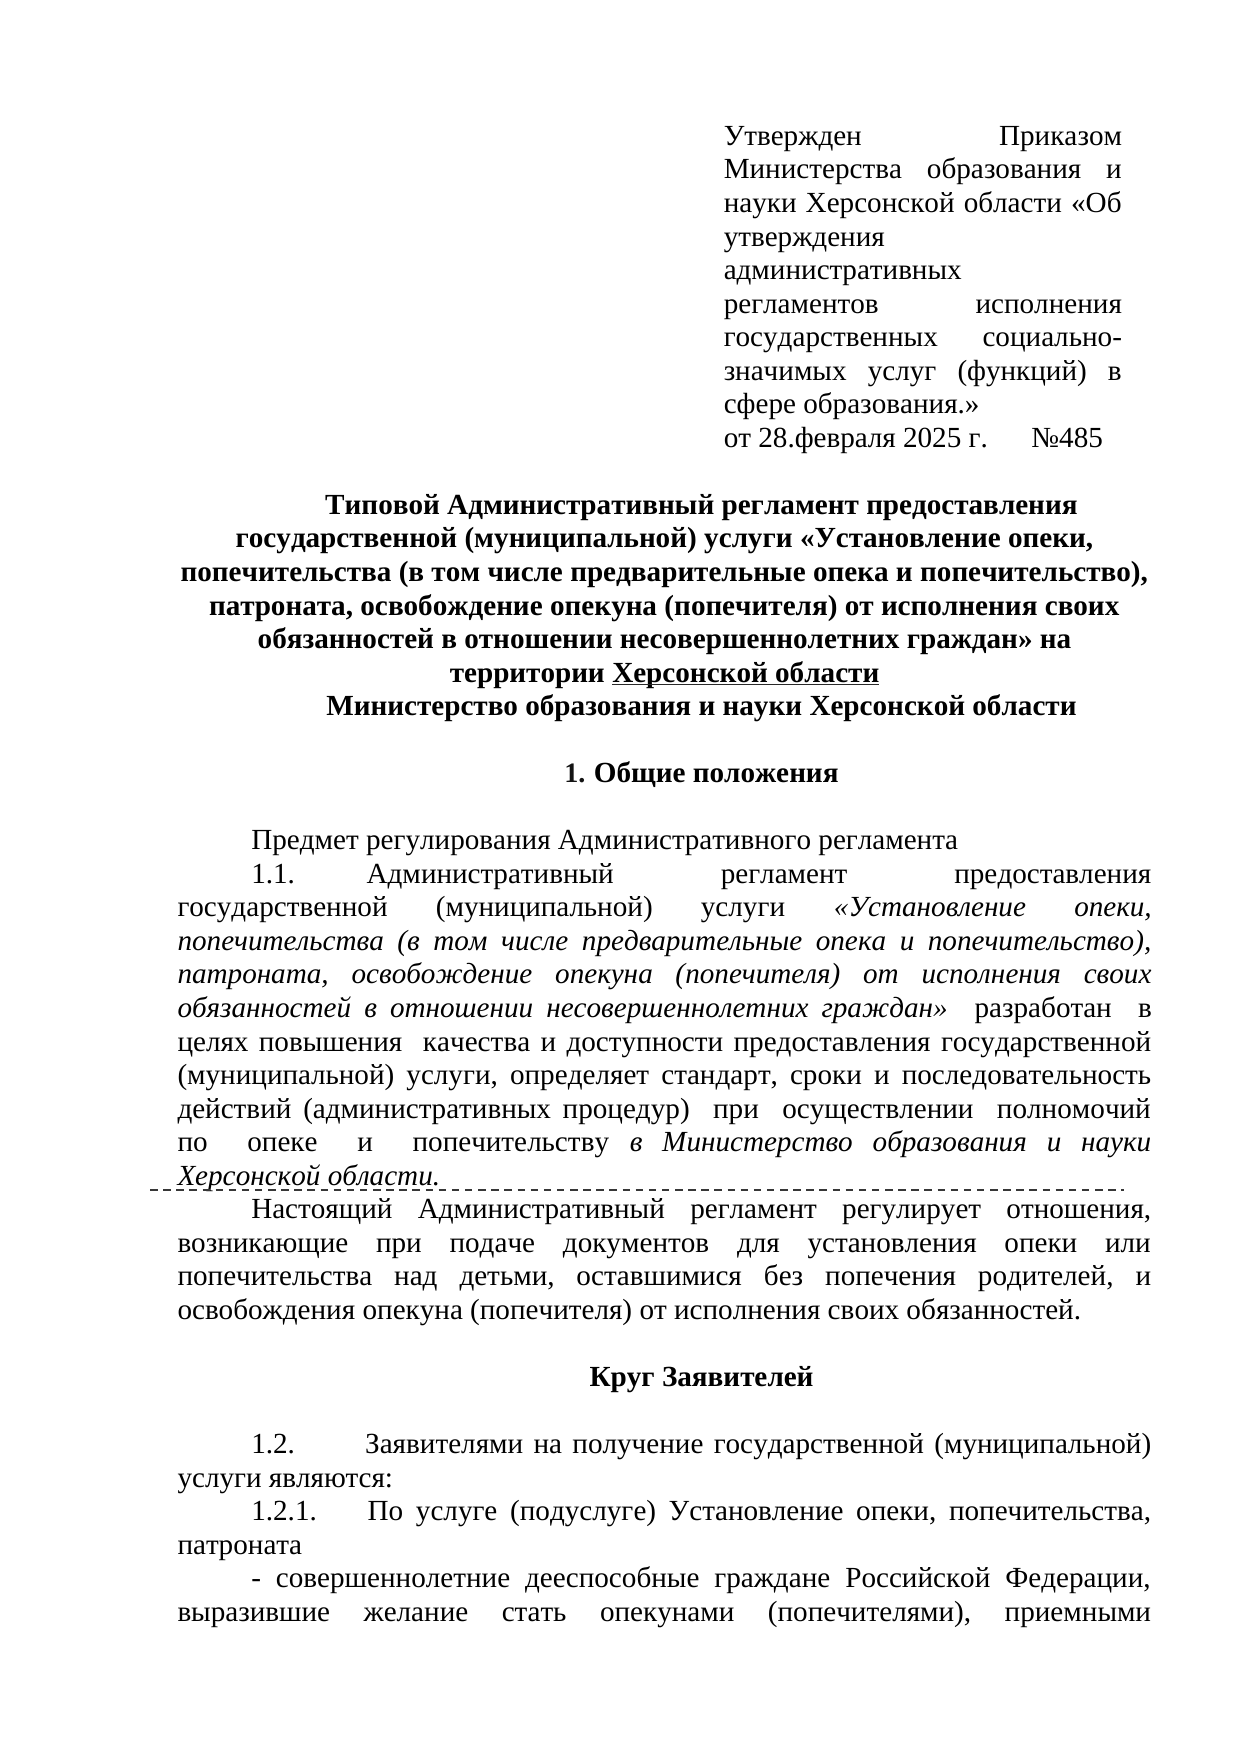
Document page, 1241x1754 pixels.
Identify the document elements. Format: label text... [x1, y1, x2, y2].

text Круг Заявителей [177, 1359, 1152, 1393]
text Предмет регулирования Административного регламента [177, 822, 1152, 856]
list Административный регламент предоставления государственной (муниципальной) услуги «Установление опеки, попечительства (в том числе предварительные опека и попечительство), патроната, освобождение опекуна (попечителя) от исполнения своих обязанностей в отношении несовершеннолетних граждан» разработан в целях повышения качества и доступности предоставления государственной (муниципальной) услуги, определяет стандарт, сроки и последовательность действий (административных процедур) при осуществлении полномочий по опеке и попечительству в Министерство образования и науки Херсонской области. [177, 856, 1152, 1191]
list Заявителями на получение государственной (муниципальной) услуги являются: [177, 1426, 1152, 1493]
text Министерство образования и науки Херсонской области [177, 688, 1152, 722]
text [177, 1560, 1152, 1627]
list По услуге (подуслуге) Установление опеки, попечительства, патроната [177, 1493, 1152, 1560]
text Настоящий Административный регламент регулирует отношения, возникающие при подаче документов для установления опеки или попечительства над детьми, оставшимися без попечения родителей, и освобождения опекуна (попечителя) от исполнения своих обязанностей. [177, 1191, 1152, 1326]
text от 28.февраля 2025 г. №485 [723, 420, 1122, 453]
text Типовой Административный регламент предоставления государственной (муниципальной) услуги «Установление опеки, попечительства (в том числе предварительные опека и попечительство), патроната, освобождение опекуна (попечителя) от исполнения своих обязанностей в отношении несовершеннолетних граждан» на территории Херсонской области [177, 487, 1152, 688]
list Общие положения [177, 755, 1152, 789]
text Утвержден Приказом Министерства образования и науки Херсонской области «Об утверждения административных регламентов исполнения государственных социально-значимых услуг (функций) в сфере образования.» [723, 118, 1122, 420]
